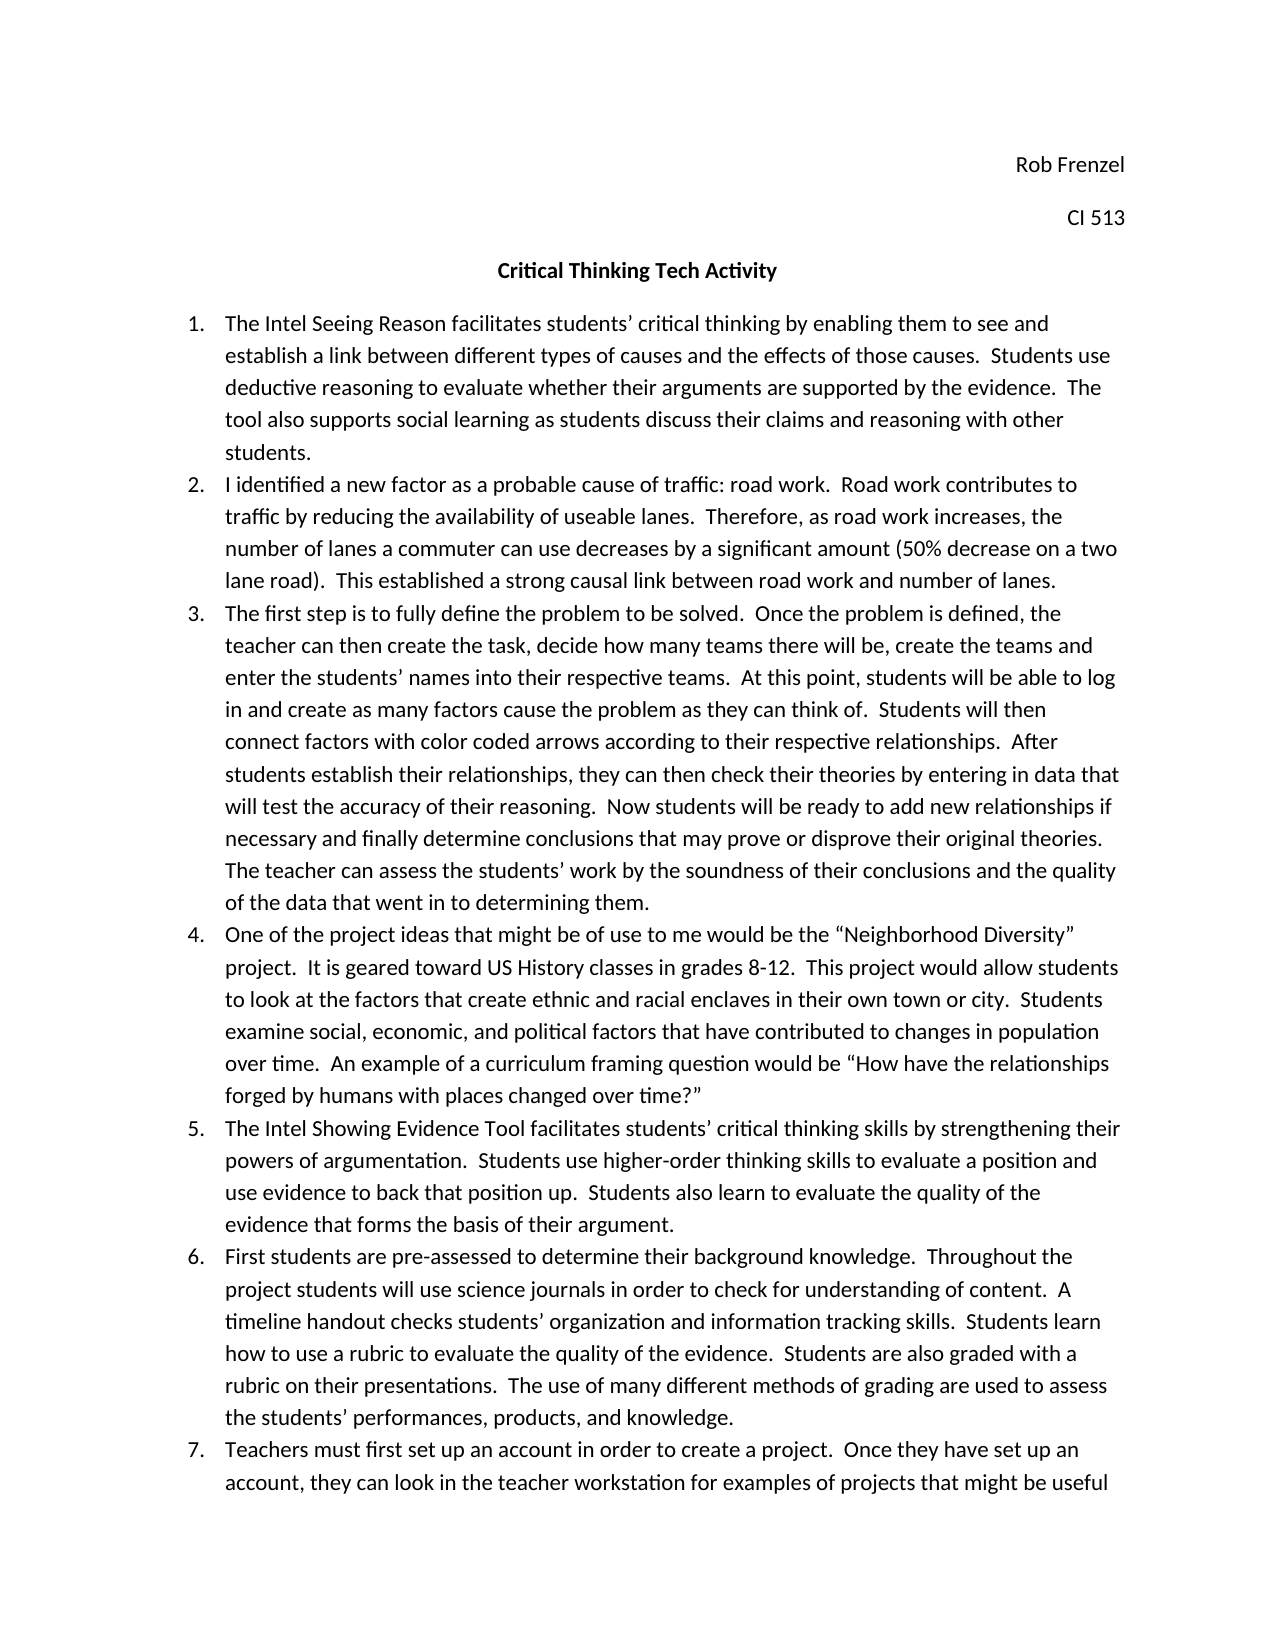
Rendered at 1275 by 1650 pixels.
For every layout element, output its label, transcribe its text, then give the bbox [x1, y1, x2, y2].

text Critical Thinking Tech Activity [150, 256, 1125, 284]
list The Intel Seeing Reason facilitates students’ critical thinking by enabling them to see and establish a link between different types of causes and the effects of those causes. Students use deductive reasoning to evaluate whether their arguments are supported by the evidence. The tool also supports social learning as students discuss their claims and reasoning with other students. [187, 309, 1125, 466]
list First students are pre-assessed to determine their background knowledge. Throughout the project students will use science journals in order to check for understanding of content. A timeline handout checks students’ organization and information tracking skills. Students learn how to use a rubric to evaluate the quality of the evidence. Students are also graded with a rubric on their presentations. The use of many different methods of grading are used to assess the students’ performances, products, and knowledge. [187, 1242, 1125, 1431]
text Rob Frenzel [150, 150, 1125, 178]
list One of the project ideas that might be of use to me would be the “Neighborhood Diversity” project. It is geared toward US History classes in grades 8-12. This project would allow students to look at the factors that create ethnic and racial enclaves in their own town or city. Students examine social, economic, and political factors that have contributed to changes in population over time. An example of a curriculum framing question would be “How have the relationships forged by humans with places changed over time?” [187, 921, 1125, 1109]
list I identified a new factor as a probable cause of traffic: road work. Road work contributes to traffic by reducing the availability of useable lanes. Therefore, as road work increases, the number of lanes a commuter can use decreases by a significant amount (50% decrease on a two lane road). This established a strong causal link between road work and number of lanes. [187, 470, 1125, 594]
list The first step is to fully define the problem to be solved. Once the problem is defined, the teacher can then create the task, decide how many teams there will be, create the teams and enter the students’ names into their respective teams. At this point, students will be able to log in and create as many factors cause the problem as they can think of. Students will then connect factors with color coded arrows according to their respective relationships. After students establish their relationships, they can then check their theories by entering in data that will test the accuracy of their reasoning. Now students will be ready to add new relationships if necessary and finally determine conclusions that may prove or disprove their original theories. The teacher can assess the students’ work by the soundness of their conclusions and the quality of the data that went in to determining them. [187, 599, 1125, 916]
text CI 513 [150, 203, 1125, 231]
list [187, 1436, 1125, 1496]
list The Intel Showing Evidence Tool facilitates students’ critical thinking skills by strengthening their powers of argumentation. Students use higher-order thinking skills to evaluate a position and use evidence to back that position up. Students also learn to evaluate the quality of the evidence that forms the basis of their argument. [187, 1114, 1125, 1238]
